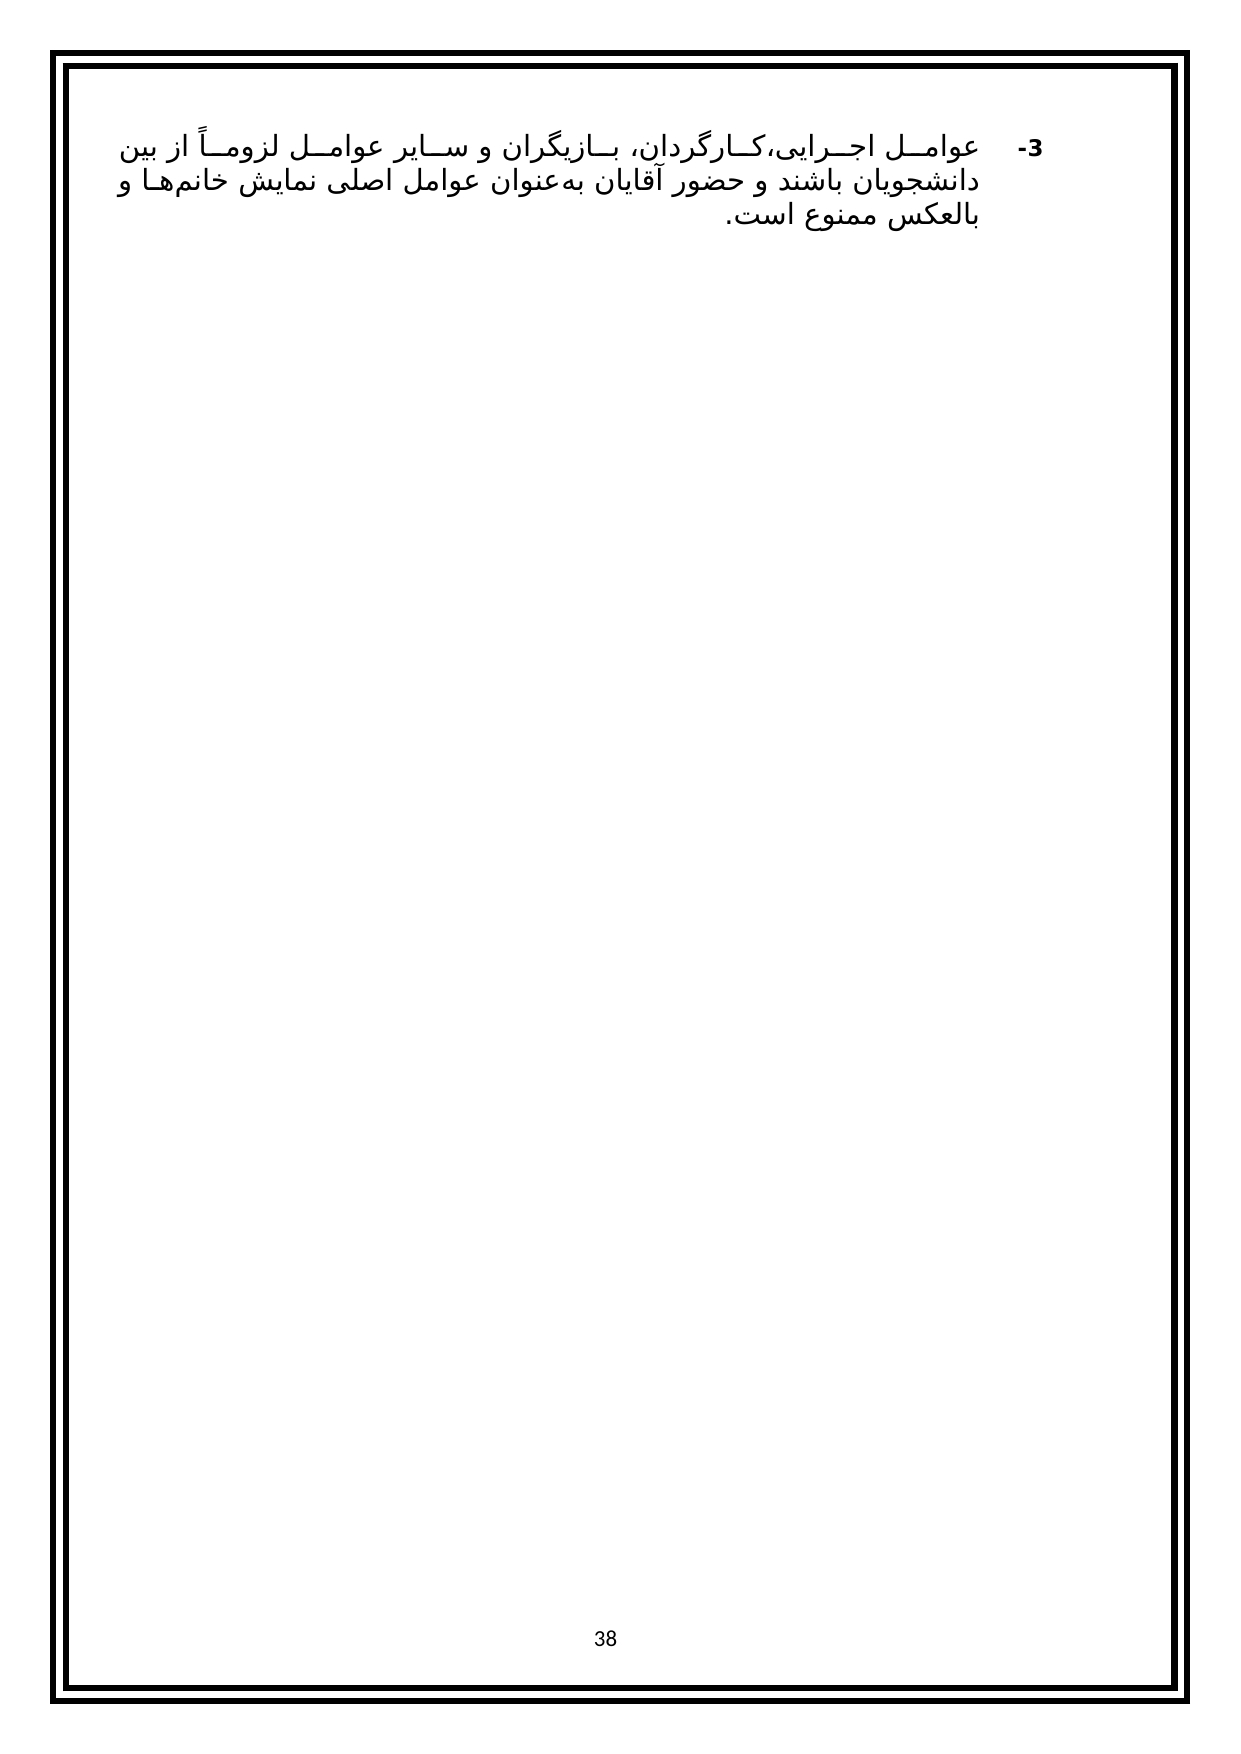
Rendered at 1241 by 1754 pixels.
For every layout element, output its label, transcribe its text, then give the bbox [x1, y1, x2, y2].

list عوامل اجرایی،کارگردان، بازیگران و سایر عوامل لزوماً از بین دانشجویان باشند و حضور آقایان به‌عنوان عوامل اصلی نمایش خانم‌ها و بالعکس ممنوع است. [118, 130, 1018, 232]
